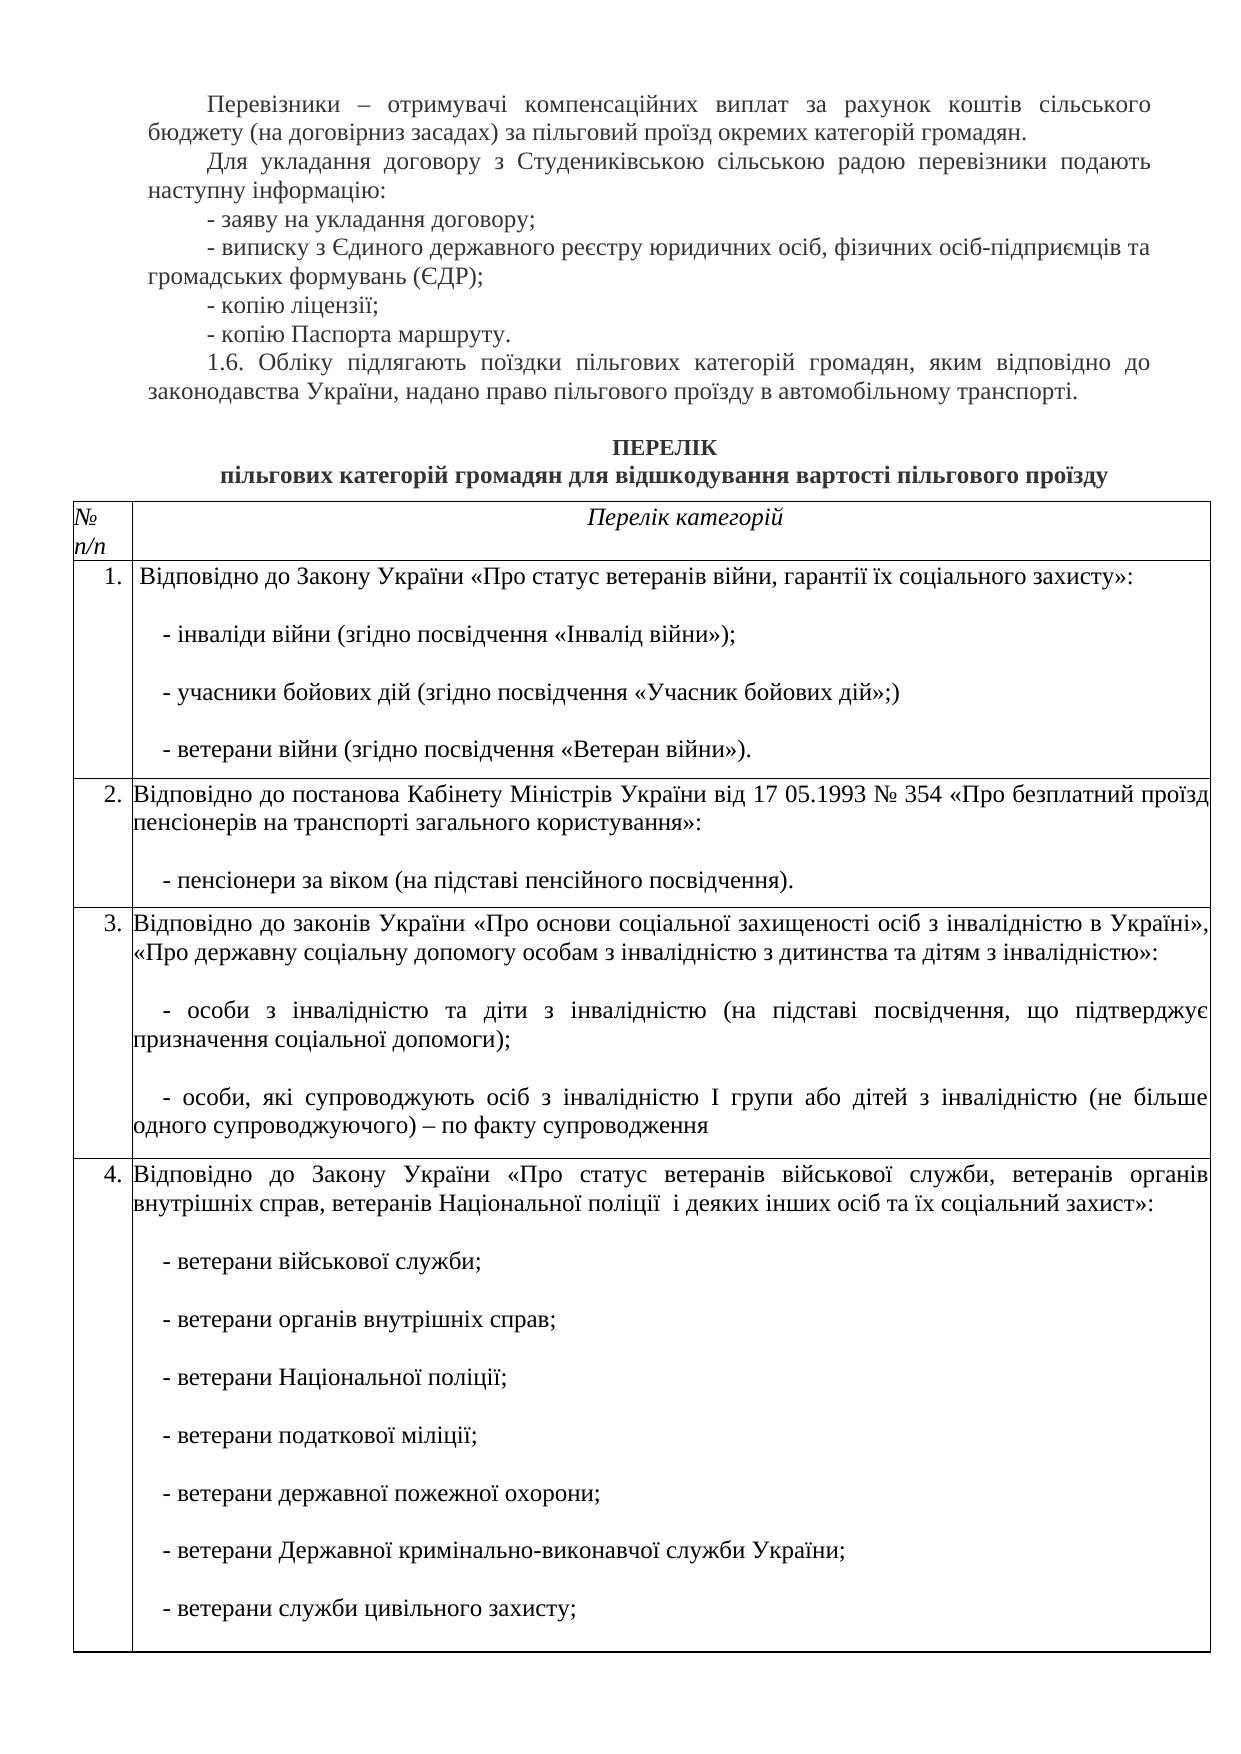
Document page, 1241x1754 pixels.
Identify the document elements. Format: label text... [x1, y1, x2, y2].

table_cell Відповідно до Закону України «Про статус ветеранів війни, гарантії їх соціального захисту»: - інваліди війни (згідно посвідчення «Інвалід війни»); - учасники бойових дій (згідно посвідчення «Учасник бойових дій»;) - ветерани війни (згідно посвідчення «Ветеран війни»). [133, 561, 1210, 778]
table_header Перелік категорій [133, 502, 1210, 560]
table_header № п/п [74, 502, 132, 560]
text Перевізники – отримувачі компенсаційних виплат за рахунок коштів сільського бюджету (на договірниз засадах) за пільговий проїзд окремих категорій громадян. [148, 89, 1152, 146]
text - заяву на укладання договору; [148, 204, 1152, 232]
text 1.6. Обліку підлягають поїздки пільгових категорій громадян, яким відповідно до законодавства України, надано право пільгового проїзду в автомобільному транспорті. [148, 347, 1152, 405]
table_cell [133, 1159, 1210, 1651]
text пільгових категорій громадян для відшкодування вартості пільгового проїзду [148, 460, 1152, 489]
table_cell 2. [74, 779, 132, 907]
table_cell Відповідно до постанова Кабінету Міністрів України від 17 05.1993 № 354 «Про безплатний проїзд пенсіонерів на транспорті загального користування»: - пенсіонери за віком (на підставі пенсійного посвідчення). [133, 779, 1210, 907]
table_cell 4. [74, 1159, 132, 1651]
text ПЕРЕЛІК [148, 434, 1152, 460]
table_cell 3. [74, 908, 132, 1158]
text - копію Паспорта маршруту. [148, 319, 1152, 347]
text Для укладання договору з Студениківською сільською радою перевізники подають наступну інформацію: [148, 146, 1152, 204]
text - копію ліцензії; [148, 290, 1152, 319]
text - виписку з Єдиного державного реєстру юридичних осіб, фізичних осіб-підприємців та громадських формувань (ЄДР); [148, 232, 1152, 290]
table_cell Відповідно до законів України «Про основи соціальної захищеності осіб з інвалідністю в Україні», «Про державну соціальну допомогу особам з інвалідністю з дитинства та дітям з інвалідністю»: - особи з інвалідністю та діти з інвалідністю (на підставі посвідчення, що підтверджує призначення соціальної допомоги); - особи, які супроводжують осіб з інвалідністю І групи або дітей з інвалідністю (не більше одного супроводжуючого) – по факту супроводження [133, 908, 1210, 1158]
table_cell 1. [74, 561, 132, 778]
